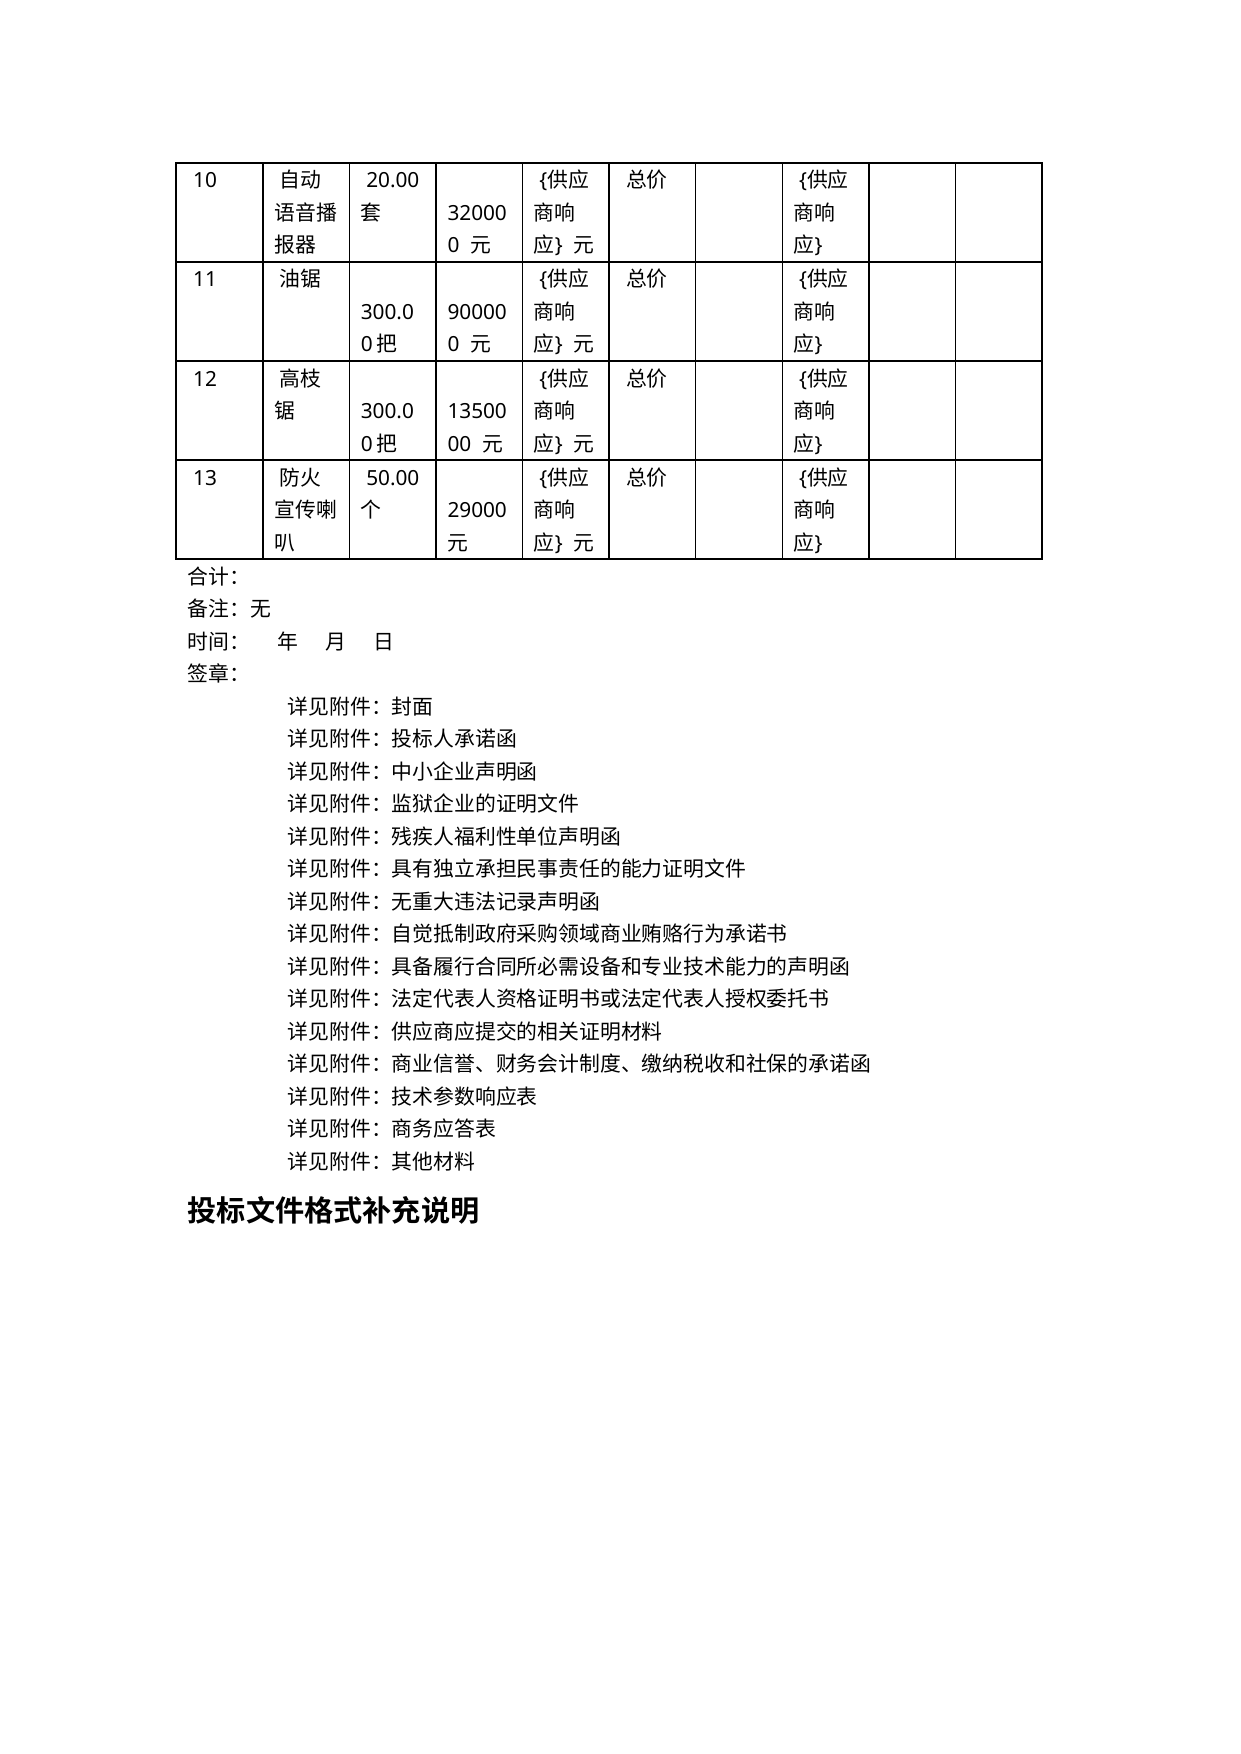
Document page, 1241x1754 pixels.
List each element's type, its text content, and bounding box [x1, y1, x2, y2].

text 详见附件：供应商应提交的相关证明材料 [187, 1015, 1053, 1047]
text 合计： [187, 560, 1053, 592]
table_cell 50.00个 [350, 461, 435, 558]
text 详见附件：自觉抵制政府采购领域商业贿赂行为承诺书 [187, 917, 1053, 950]
table_cell {供应商响应} 元 [523, 263, 608, 360]
table_cell [870, 461, 955, 558]
table_cell 防火宣传喇叭 [264, 461, 349, 558]
table_cell [696, 362, 782, 459]
text 详见附件：具有独立承担民事责任的能力证明文件 [187, 852, 1053, 885]
table_cell {供应商响应} 元 [523, 461, 608, 558]
text 详见附件：中小企业声明函 [187, 755, 1053, 787]
table_cell [956, 461, 1041, 558]
table_cell [696, 263, 782, 360]
text 详见附件：具备履行合同所必需设备和专业技术能力的声明函 [187, 950, 1053, 982]
text 详见附件：监狱企业的证明文件 [187, 787, 1053, 820]
text 详见附件：法定代表人资格证明书或法定代表人授权委托书 [187, 982, 1053, 1015]
table_cell [956, 164, 1041, 261]
table_cell {供应商响应} [783, 164, 868, 261]
table_cell 总价 [610, 164, 695, 261]
table_cell [696, 164, 782, 261]
text 详见附件：投标人承诺函 [187, 722, 1053, 755]
table_cell {供应商响应} [783, 263, 868, 360]
table_cell [870, 362, 955, 459]
table_cell 10 [177, 164, 262, 261]
table_cell 11 [177, 263, 262, 360]
table_cell {供应商响应} [783, 362, 868, 459]
table_cell 1350000 元 [437, 362, 522, 459]
text 详见附件：商业信誉、财务会计制度、缴纳税收和社保的承诺函 [187, 1047, 1053, 1080]
table_cell {供应商响应} 元 [523, 362, 608, 459]
table_cell 29000 元 [437, 461, 522, 558]
table_cell [870, 164, 955, 261]
table_cell 油锯 [264, 263, 349, 360]
table_cell 高枝锯 [264, 362, 349, 459]
text 详见附件：技术参数响应表 [187, 1080, 1053, 1112]
table_cell {供应商响应} 元 [523, 164, 608, 261]
text 详见附件：封面 [187, 690, 1053, 722]
table_cell 自动语音播报器 [264, 164, 349, 261]
table_cell 20.00套 [350, 164, 435, 261]
table_cell [956, 263, 1041, 360]
table_cell 320000 元 [437, 164, 522, 261]
text 签章： [187, 657, 1053, 690]
text 时间： 年 月 日 [187, 625, 1053, 657]
table_cell 13 [177, 461, 262, 558]
text 详见附件：无重大违法记录声明函 [187, 885, 1053, 917]
text 备注：无 [187, 592, 1053, 625]
table_cell {供应商响应} [783, 461, 868, 558]
table_cell 总价 [610, 461, 695, 558]
table_cell [696, 461, 782, 558]
table_cell 12 [177, 362, 262, 459]
text 详见附件：其他材料 [187, 1145, 1053, 1177]
text 详见附件：商务应答表 [187, 1112, 1053, 1145]
table_cell [956, 362, 1041, 459]
text 投标文件格式补充说明 [187, 1177, 1053, 1242]
table_cell 900000 元 [437, 263, 522, 360]
table_cell 总价 [610, 263, 695, 360]
table_cell 300.00把 [350, 263, 435, 360]
table_cell [870, 263, 955, 360]
table_cell 300.00把 [350, 362, 435, 459]
table_cell 总价 [610, 362, 695, 459]
text 详见附件：残疾人福利性单位声明函 [187, 820, 1053, 852]
